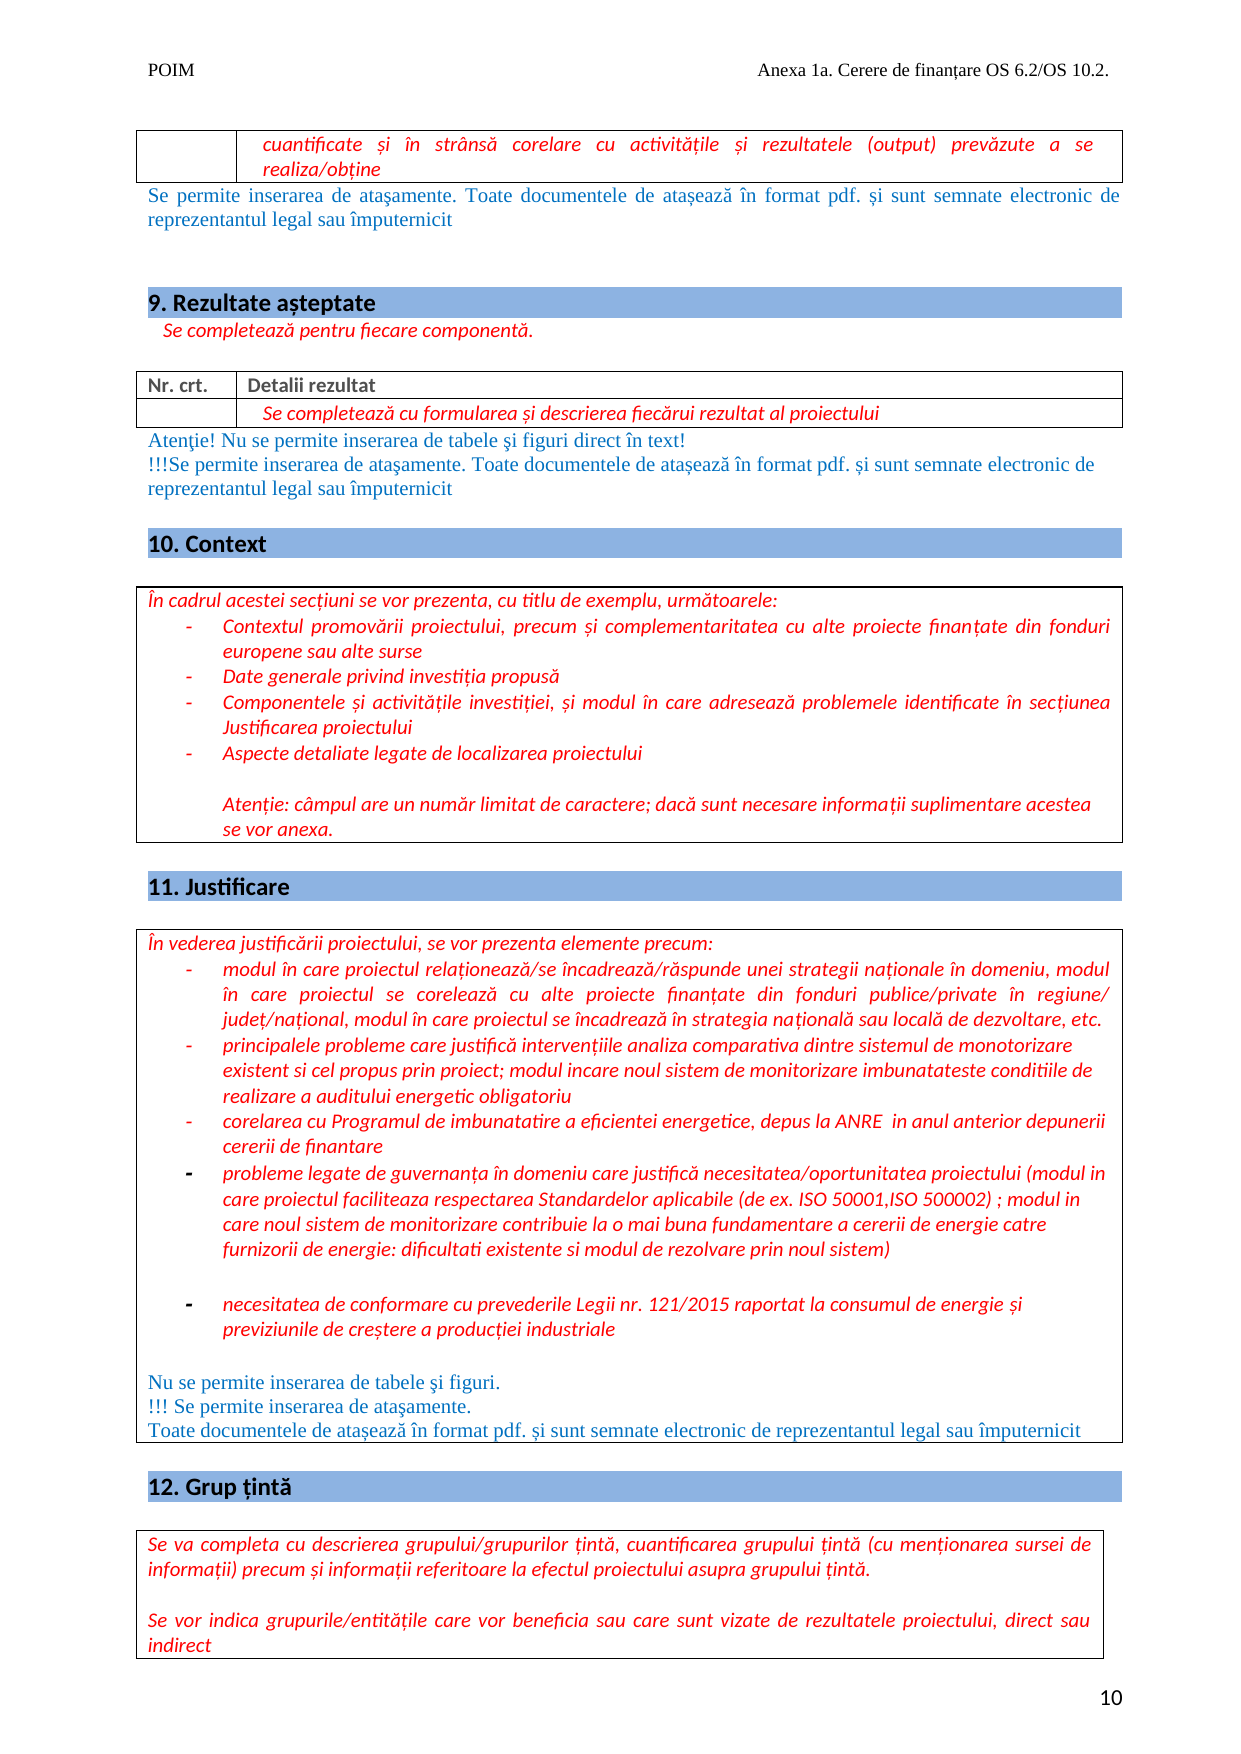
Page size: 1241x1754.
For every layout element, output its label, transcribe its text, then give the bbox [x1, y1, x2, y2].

table_cell [137, 131, 236, 182]
subtitle 12. Grup țintă [148, 1471, 1122, 1502]
subtitle 10. Context [148, 528, 1122, 558]
table_header Se va completa cu descrierea grupului/grupurilor ţintă, cuantificarea grupului ţintă (cu menţionarea sursei de informaţii) precum şi informaţii referitoare la efectul proiectului asupra grupului ţintă. Se vor indica grupurile/entităţile care vor beneficia sau care sunt vizate de rezultatele proiectului, direct sau indirect [137, 1531, 1103, 1658]
table_header În vederea justificării proiectului, se vor prezenta elemente precum: modul în care proiectul relaţionează/se încadrează/răspunde unei strategii naţionale în domeniu, modul în care proiectul se corelează cu alte proiecte finanţate din fonduri publice/private în regiune/ judeţ/național, modul în care proiectul se încadrează în strategia națională sau locală de dezvoltare, etc. principalele probleme care justifică intervențiile analiza comparativa dintre sistemul de monotorizare existent si cel propus prin proiect; modul incare noul sistem de monitorizare imbunatateste conditiile de realizare a auditului energetic obligatoriu corelarea cu Programul de imbunatatire a eficientei energetice, depus la ANRE in anul anterior depunerii cererii de finantare probleme legate de guvernanța în domeniu care justifică necesitatea/oportunitatea proiectului (modul in care proiectul faciliteaza respectarea Standardelor aplicabile (de ex. ISO 50001,ISO 500002) ; modul in care noul sistem de monitorizare contribuie la o mai buna fundamentare a cererii de energie catre furnizorii de energie: dificultati existente si modul de rezolvare prin noul sistem) necesitatea de conformare cu prevederile Legii nr. 121/2015 raportat la consumul de energie şi previziunile de creştere a producţiei industriale Nu se permite inserarea de tabele şi figuri. !!! Se permite inserarea de ataşamente. Toate documentele de atașează în format pdf. și sunt semnate electronic de reprezentantul legal sau împuternicit [137, 930, 1122, 1442]
table_header În cadrul acestei secțiuni se vor prezenta, cu titlu de exemplu, următoarele: Contextul promovării proiectului, precum și complementaritatea cu alte proiecte finanțate din fonduri europene sau alte surse Date generale privind investiția propusă Componentele și activitățile investiției, și modul în care adresează problemele identificate în secțiunea Justificarea proiectului Aspecte detaliate legate de localizarea proiectului Atenţie: câmpul are un număr limitat de caractere; dacă sunt necesare informații suplimentare acestea se vor anexa. [137, 588, 1122, 842]
table_header Detalii rezultat [237, 372, 1122, 398]
table_cell [137, 399, 236, 427]
table_header Nr. crt. [137, 372, 236, 398]
table_cell Se completează cu formularea și descrierea fiecărui rezultat al proiectului [237, 399, 1122, 427]
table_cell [237, 131, 1122, 182]
text Se completează pentru fiecare componentă. [163, 318, 1105, 343]
text !!!Se permite inserarea de ataşamente. Toate documentele de atașează în format pdf. și sunt semnate electronic de reprezentantul legal sau împuternicit [148, 452, 1122, 500]
subtitle 11. Justificare [148, 871, 1122, 901]
text Se permite inserarea de ataşamente. Toate documentele de atașează în format pdf. și sunt semnate electronic de reprezentantul legal sau împuternicit [148, 183, 1122, 231]
subtitle 9. Rezultate așteptate [148, 287, 1122, 318]
text Atenţie! Nu se permite inserarea de tabele şi figuri direct în text! [148, 428, 1122, 452]
